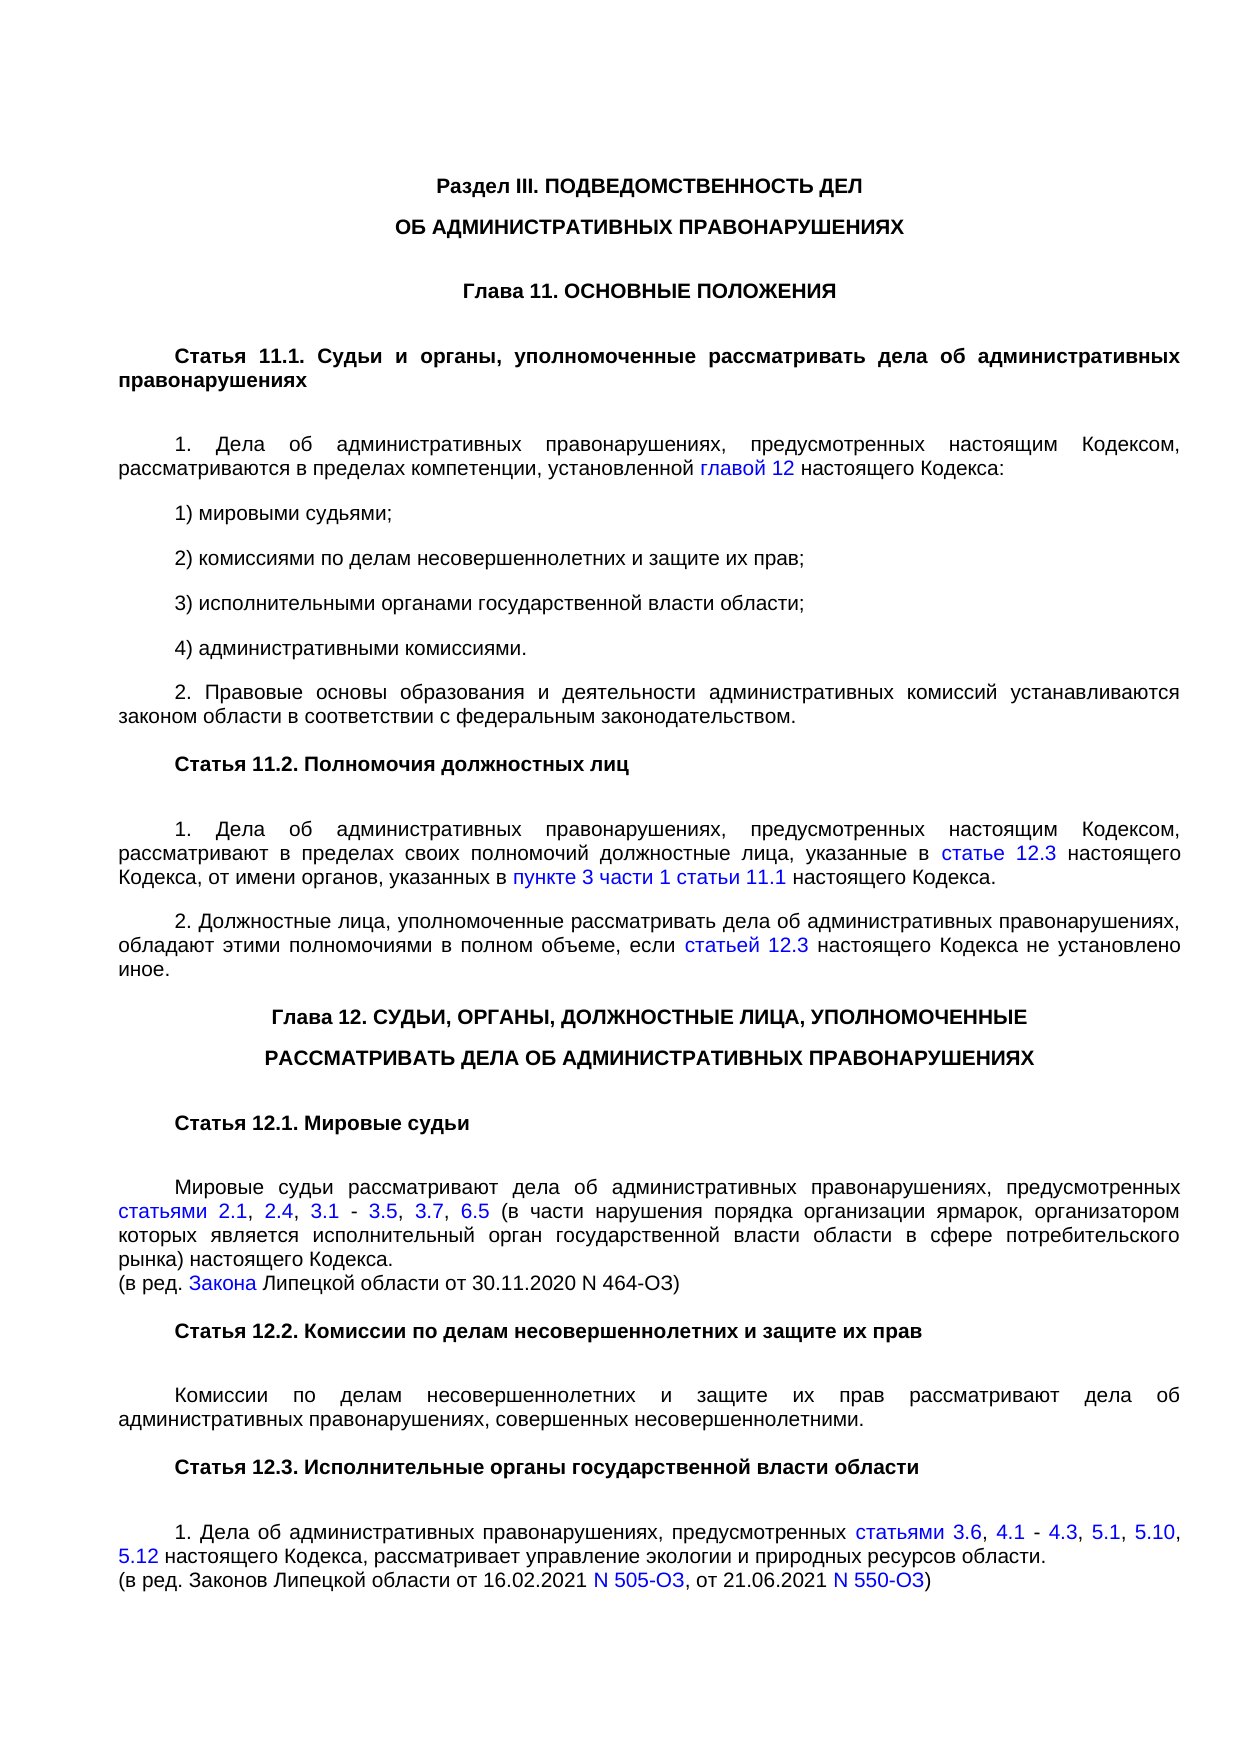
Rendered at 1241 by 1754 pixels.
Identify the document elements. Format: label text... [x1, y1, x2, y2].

text 4) административными комиссиями. [118, 635, 1181, 659]
text 1. Дела об административных правонарушениях, предусмотренных статьями 3.6, 4.1 - 4.3, 5.1, 5.10, 5.12 настоящего Кодекса, рассматривает управление экологии и природных ресурсов области. [118, 1520, 1181, 1568]
text 3) исполнительными органами государственной власти области; [118, 591, 1181, 614]
text 1. Дела об административных правонарушениях, предусмотренных настоящим Кодексом, рассматриваются в пределах компетенции, установленной главой 12 настоящего Кодекса: [118, 432, 1181, 480]
text Раздел III. ПОДВЕДОМСТВЕННОСТЬ ДЕЛ [118, 174, 1181, 198]
text Мировые судьи рассматривают дела об административных правонарушениях, предусмотренных статьями 2.1, 2.4, 3.1 - 3.5, 3.7, 6.5 (в части нарушения порядка организации ярмарок, организатором которых является исполнительный орган государственной власти области в сфере потребительского рынка) настоящего Кодекса. [118, 1175, 1181, 1271]
text 2) комиссиями по делам несовершеннолетних и защите их прав; [118, 546, 1181, 570]
text (в ред. Закона Липецкой области от 30.11.2020 N 464-ОЗ) [118, 1271, 1181, 1295]
text 1) мировыми судьями; [118, 501, 1181, 525]
text 1. Дела об административных правонарушениях, предусмотренных настоящим Кодексом, рассматривают в пределах своих полномочий должностные лица, указанные в статье 12.3 настоящего Кодекса, от имени органов, указанных в пункте 3 части 1 статьи 11.1 настоящего Кодекса. [118, 817, 1181, 888]
text Статья 11.2. Полномочия должностных лиц [118, 752, 1181, 776]
text Статья 12.3. Исполнительные органы государственной власти области [118, 1455, 1181, 1479]
text Статья 11.1. Судьи и органы, уполномоченные рассматривать дела об административных правонарушениях [118, 344, 1181, 392]
text (в ред. Законов Липецкой области от 16.02.2021 N 505-ОЗ, от 21.06.2021 N 550-ОЗ) [118, 1568, 1181, 1592]
text ОБ АДМИНИСТРАТИВНЫХ ПРАВОНАРУШЕНИЯХ [118, 214, 1181, 238]
text Статья 12.2. Комиссии по делам несовершеннолетних и защите их прав [118, 1319, 1181, 1343]
text Статья 12.1. Мировые судьи [118, 1110, 1181, 1134]
text 2. Правовые основы образования и деятельности административных комиссий устанавливаются законом области в соответствии с федеральным законодательством. [118, 680, 1181, 728]
text РАССМАТРИВАТЬ ДЕЛА ОБ АДМИНИСТРАТИВНЫХ ПРАВОНАРУШЕНИЯХ [118, 1046, 1181, 1070]
text Комиссии по делам несовершеннолетних и защите их прав рассматривают дела об административных правонарушениях, совершенных несовершеннолетними. [118, 1383, 1181, 1431]
text 2. Должностные лица, уполномоченные рассматривать дела об административных правонарушениях, обладают этими полномочиями в полном объеме, если статьей 12.3 настоящего Кодекса не установлено иное. [118, 909, 1181, 981]
text Глава 12. СУДЬИ, ОРГАНЫ, ДОЛЖНОСТНЫЕ ЛИЦА, УПОЛНОМОЧЕННЫЕ [118, 1005, 1181, 1029]
text Глава 11. ОСНОВНЫЕ ПОЛОЖЕНИЯ [118, 279, 1181, 303]
